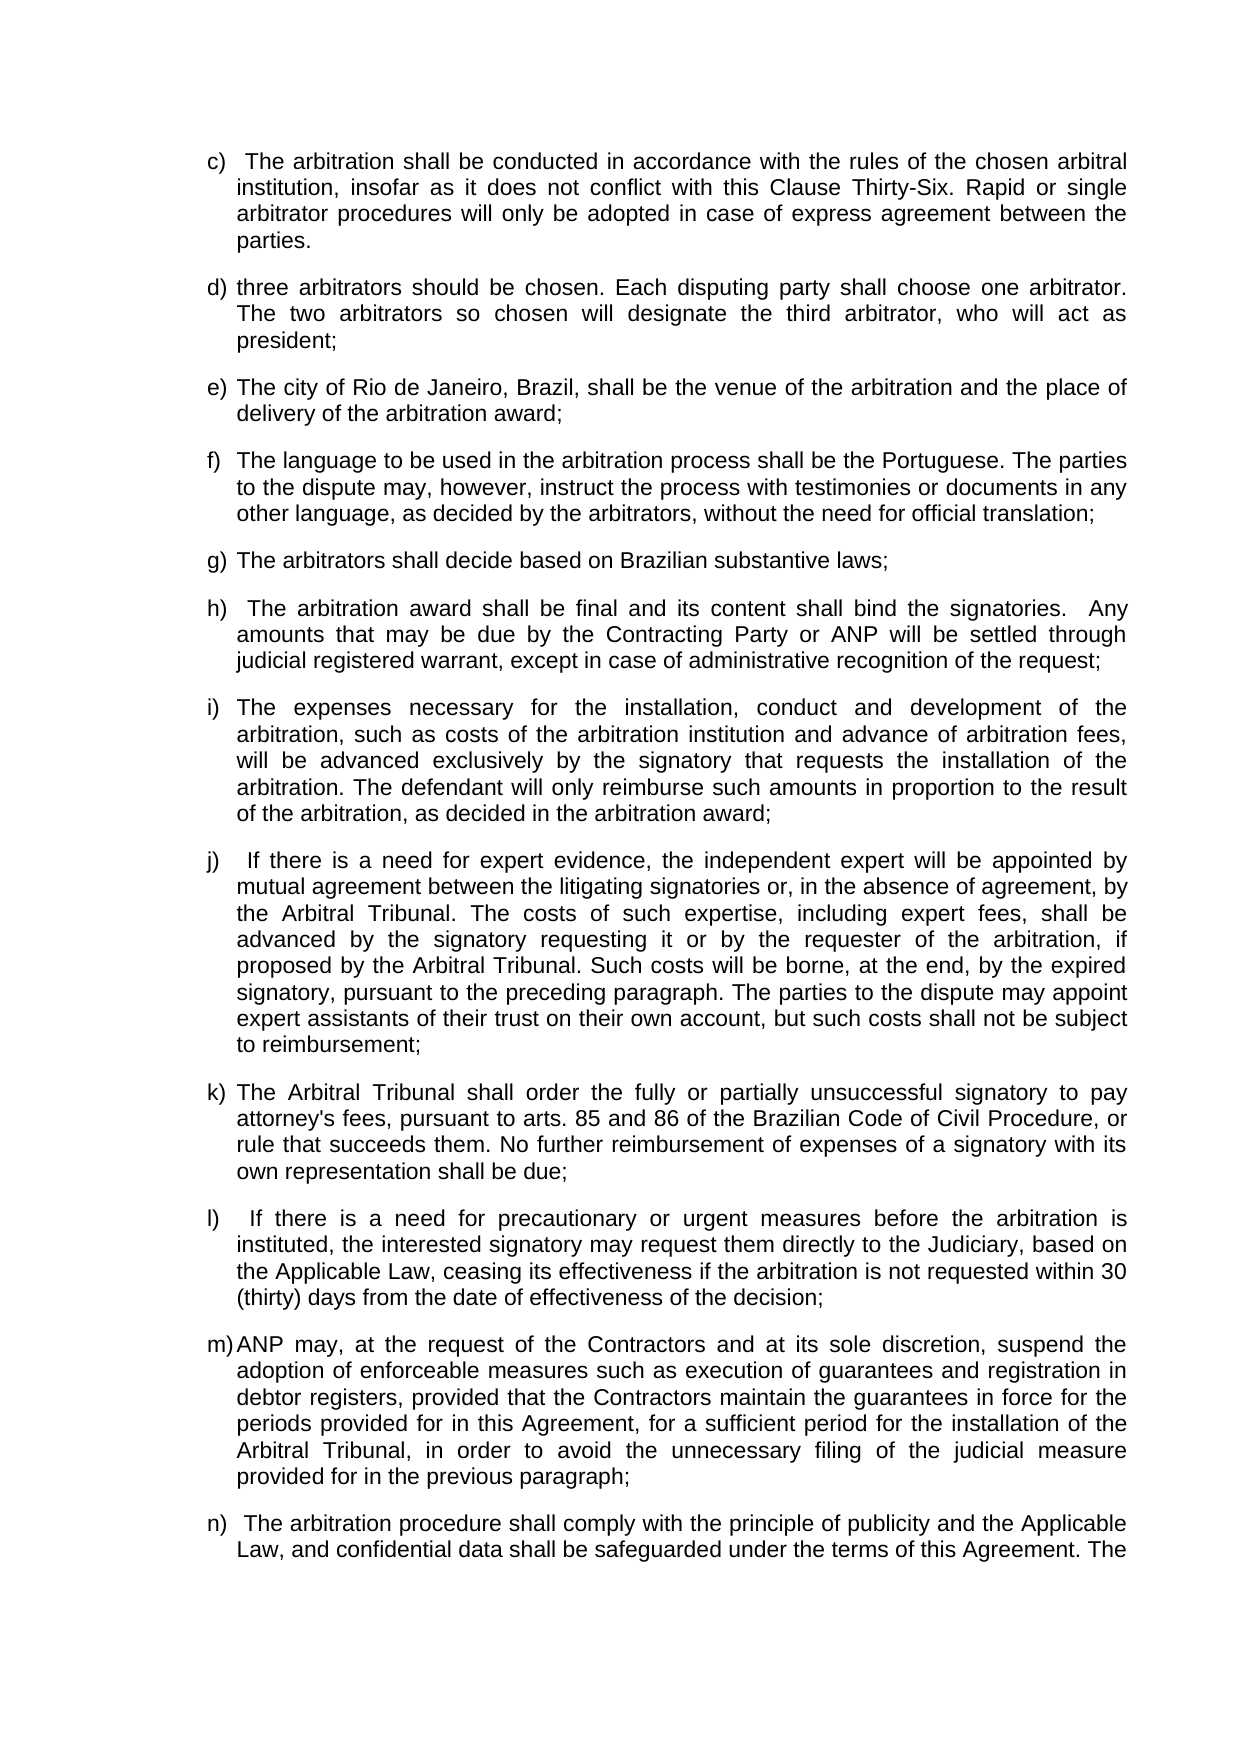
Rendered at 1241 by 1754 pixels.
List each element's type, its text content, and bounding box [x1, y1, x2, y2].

list The arbitrators shall decide based on Brazilian substantive laws; [207, 547, 1128, 574]
list three arbitrators should be chosen. Each disputing party shall choose one arbitrator. The two arbitrators so chosen will designate the third arbitrator, who will act as president; [207, 274, 1128, 353]
list ANP may, at the request of the Contractors and at its sole discretion, suspend the adoption of enforceable measures such as execution of guarantees and registration in debtor registers, provided that the Contractors maintain the guarantees in force for the periods provided for in this Agreement, for a sufficient period for the installation of the Arbitral Tribunal, in order to avoid the unnecessary filing of the judicial measure provided for in the previous paragraph; [207, 1331, 1128, 1489]
list The expenses necessary for the installation, conduct and development of the arbitration, such as costs of the arbitration institution and advance of arbitration fees, will be advanced exclusively by the signatory that requests the installation of the arbitration. The defendant will only reimburse such amounts in proportion to the result of the arbitration, as decided in the arbitration award; [207, 694, 1128, 826]
list If there is a need for expert evidence, the independent expert will be appointed by mutual agreement between the litigating signatories or, in the absence of agreement, by the Arbitral Tribunal. The costs of such expertise, including expert fees, shall be advanced by the signatory requesting it or by the requester of the arbitration, if proposed by the Arbitral Tribunal. Such costs will be borne, at the end, by the expired signatory, pursuant to the preceding paragraph. The parties to the dispute may appoint expert assistants of their trust on their own account, but such costs shall not be subject to reimbursement; [207, 847, 1128, 1058]
list The Arbitral Tribunal shall order the fully or partially unsuccessful signatory to pay attorney's fees, pursuant to arts. 85 and 86 of the Brazilian Code of Civil Procedure, or rule that succeeds them. No further reimbursement of expenses of a signatory with its own representation shall be due; [207, 1079, 1128, 1184]
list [207, 1510, 1128, 1563]
list If there is a need for precautionary or urgent measures before the arbitration is instituted, the interested signatory may request them directly to the Judiciary, based on the Applicable Law, ceasing its effectiveness if the arbitration is not requested within 30 (thirty) days from the date of effectiveness of the decision; [207, 1205, 1128, 1310]
list The arbitration award shall be final and its content shall bind the signatories. Any amounts that may be due by the Contracting Party or ANP will be settled through judicial registered warrant, except in case of administrative recognition of the request; [207, 594, 1128, 673]
list The arbitration shall be conducted in accordance with the rules of the chosen arbitral institution, insofar as it does not conflict with this Clause Thirty-Six. Rapid or single arbitrator procedures will only be adopted in case of express agreement between the parties. [207, 148, 1128, 253]
list The language to be used in the arbitration process shall be the Portuguese. The parties to the dispute may, however, instruct the process with testimonies or documents in any other language, as decided by the arbitrators, without the need for official translation; [207, 447, 1128, 526]
list The city of Rio de Janeiro, Brazil, shall be the venue of the arbitration and the place of delivery of the arbitration award; [207, 374, 1128, 427]
